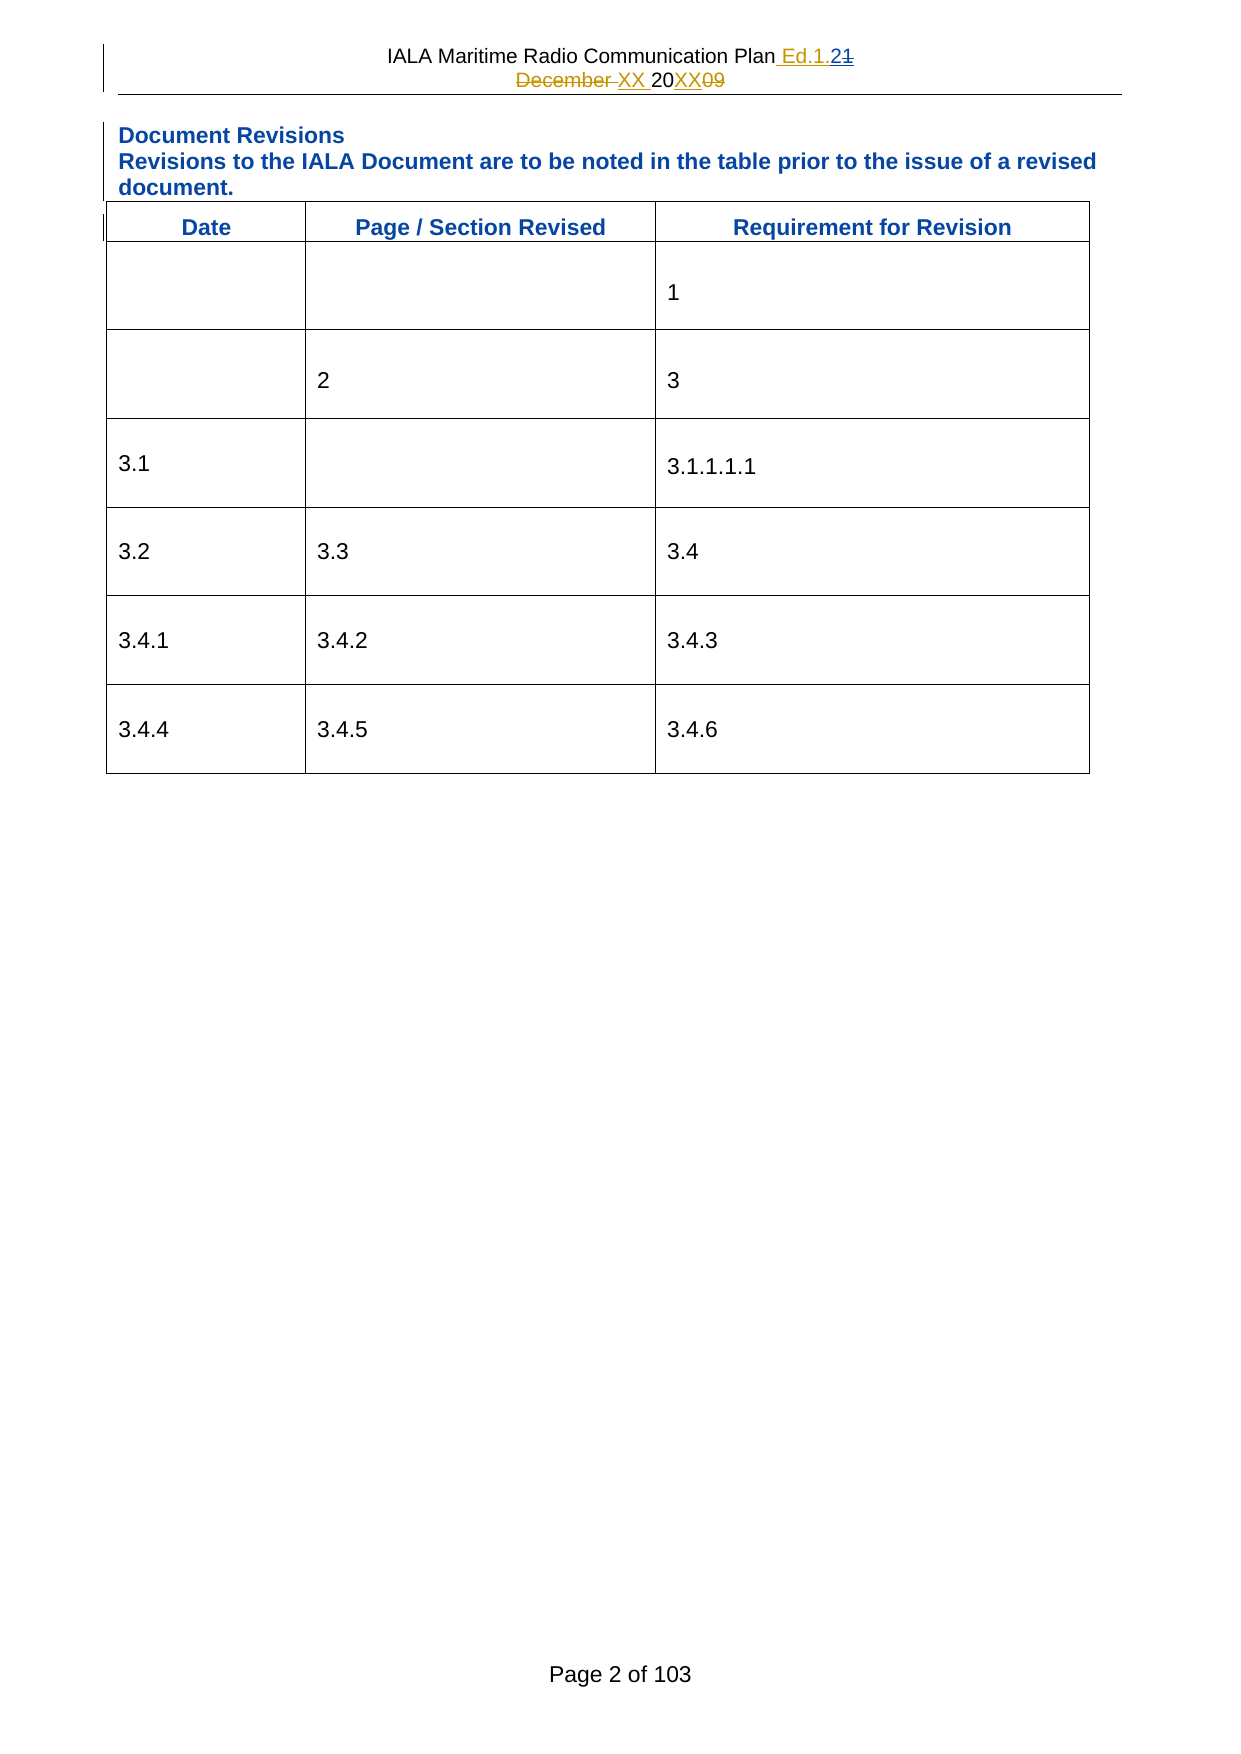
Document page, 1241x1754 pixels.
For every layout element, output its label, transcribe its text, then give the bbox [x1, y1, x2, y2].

table_cell [656, 242, 1089, 329]
title Document Revisions [118, 122, 1122, 148]
table_cell [107, 685, 305, 772]
table_cell [107, 508, 305, 595]
table_header Page / Section Revised [306, 202, 655, 241]
table_cell [656, 330, 1089, 418]
table_cell [107, 596, 305, 684]
table_cell [306, 330, 655, 418]
table_header Requirement for Revision [656, 202, 1089, 241]
table_cell [306, 596, 655, 684]
table_cell [656, 596, 1089, 684]
table_cell [656, 508, 1089, 595]
text Revisions to the IALA Document are to be noted in the table prior to the issue of a revised document. [118, 148, 1122, 201]
table_header Date [107, 202, 305, 241]
table_cell [656, 419, 1089, 507]
table_cell [306, 685, 655, 772]
table_cell [107, 242, 305, 329]
table_cell [107, 419, 305, 507]
table_cell [306, 419, 655, 507]
table_cell [656, 685, 1089, 772]
table_cell [306, 242, 655, 329]
table_cell [107, 330, 305, 418]
table_cell [306, 508, 655, 595]
